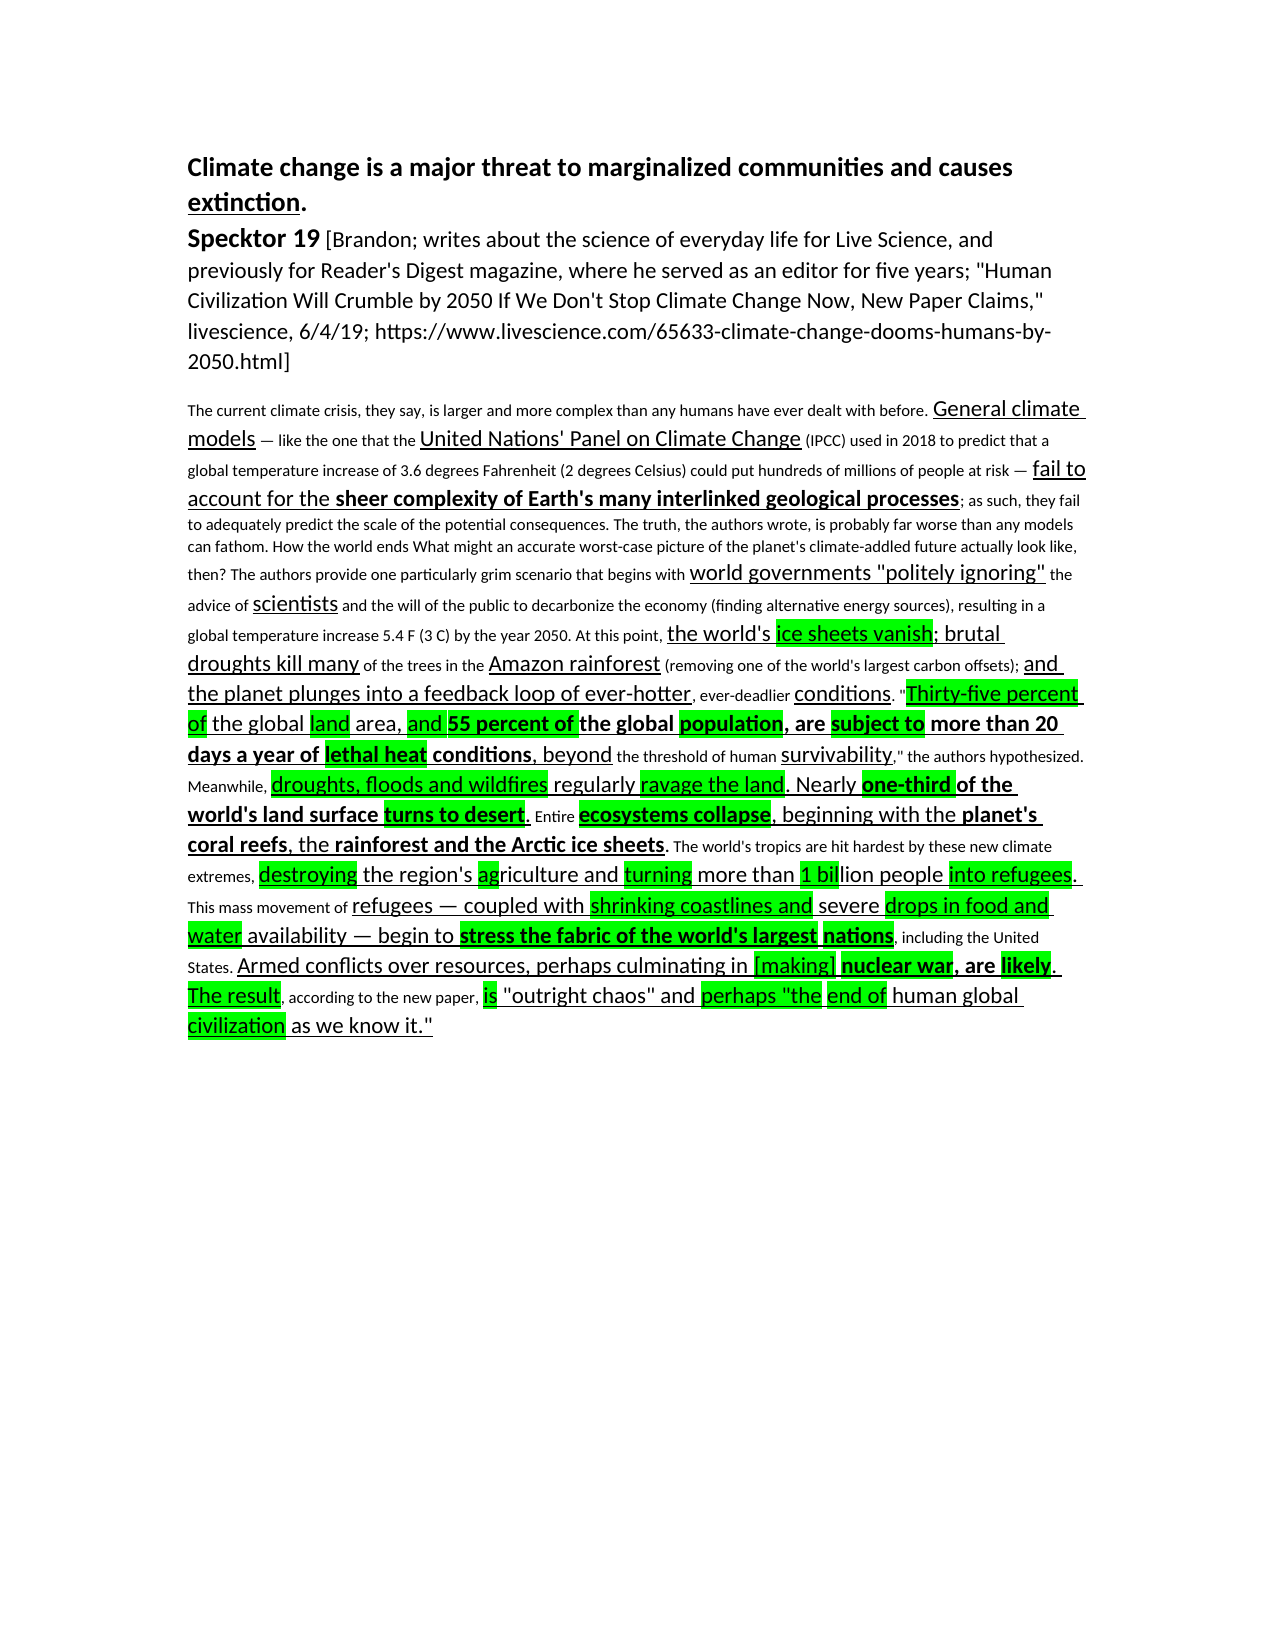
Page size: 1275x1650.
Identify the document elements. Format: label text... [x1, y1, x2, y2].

subtitle Climate change is a major threat to marginalized communities and causes extinction. [187, 150, 1087, 219]
text The current climate crisis, they say, is larger and more complex than any humans have ever dealt with before. General climate models — like the one that the United Nations' Panel on Climate Change (IPCC) used in 2018 to predict that a global temperature increase of 3.6 degrees Fahrenheit (2 degrees Celsius) could put hundreds of millions of people at risk — fail to account for the sheer complexity of Earth's many interlinked geological processes; as such, they fail to adequately predict the scale of the potential consequences. The truth, the authors wrote, is probably far worse than any models can fathom. How the world ends What might an accurate worst-case picture of the planet's climate-addled future actually look like, then? The authors provide one particularly grim scenario that begins with world governments "politely ignoring" the advice of scientists and the will of the public to decarbonize the economy (finding alternative energy sources), resulting in a global temperature increase 5.4 F (3 C) by the year 2050. At this point, the world's ice sheets vanish; brutal droughts kill many of the trees in the Amazon rainforest (removing one of the world's largest carbon offsets); and the planet plunges into a feedback loop of ever-hotter, ever-deadlier conditions. "Thirty-five percent of the global land area, and 55 percent of the global population, are subject to more than 20 days a year of lethal heat conditions, beyond the threshold of human survivability," the authors hypothesized. Meanwhile, droughts, floods and wildfires regularly ravage the land. Nearly one-third of the world's land surface turns to desert. Entire ecosystems collapse, beginning with the planet's coral reefs, the rainforest and the Arctic ice sheets. The world's tropics are hit hardest by these new climate extremes, destroying the region's agriculture and turning more than 1 billion people into refugees. This mass movement of refugees — coupled with shrinking coastlines and severe drops in food and water availability — begin to stress the fabric of the world's largest nations, including the United States. Armed conflicts over resources, perhaps culminating in [making] nuclear war, are likely. The result, according to the new paper, is "outright chaos" and perhaps "the end of human global civilization as we know it." [187, 394, 1087, 1040]
text Specktor 19 [Brandon; writes about the science of everyday life for Live Science, and previously for Reader's Digest magazine, where he served as an editor for five years; "Human Civilization Will Crumble by 2050 If We Don't Stop Climate Change Now, New Paper Claims," livescience, 6/4/19; https://www.livescience.com/65633-climate-change-dooms-humans-by-2050.html] [187, 221, 1087, 375]
